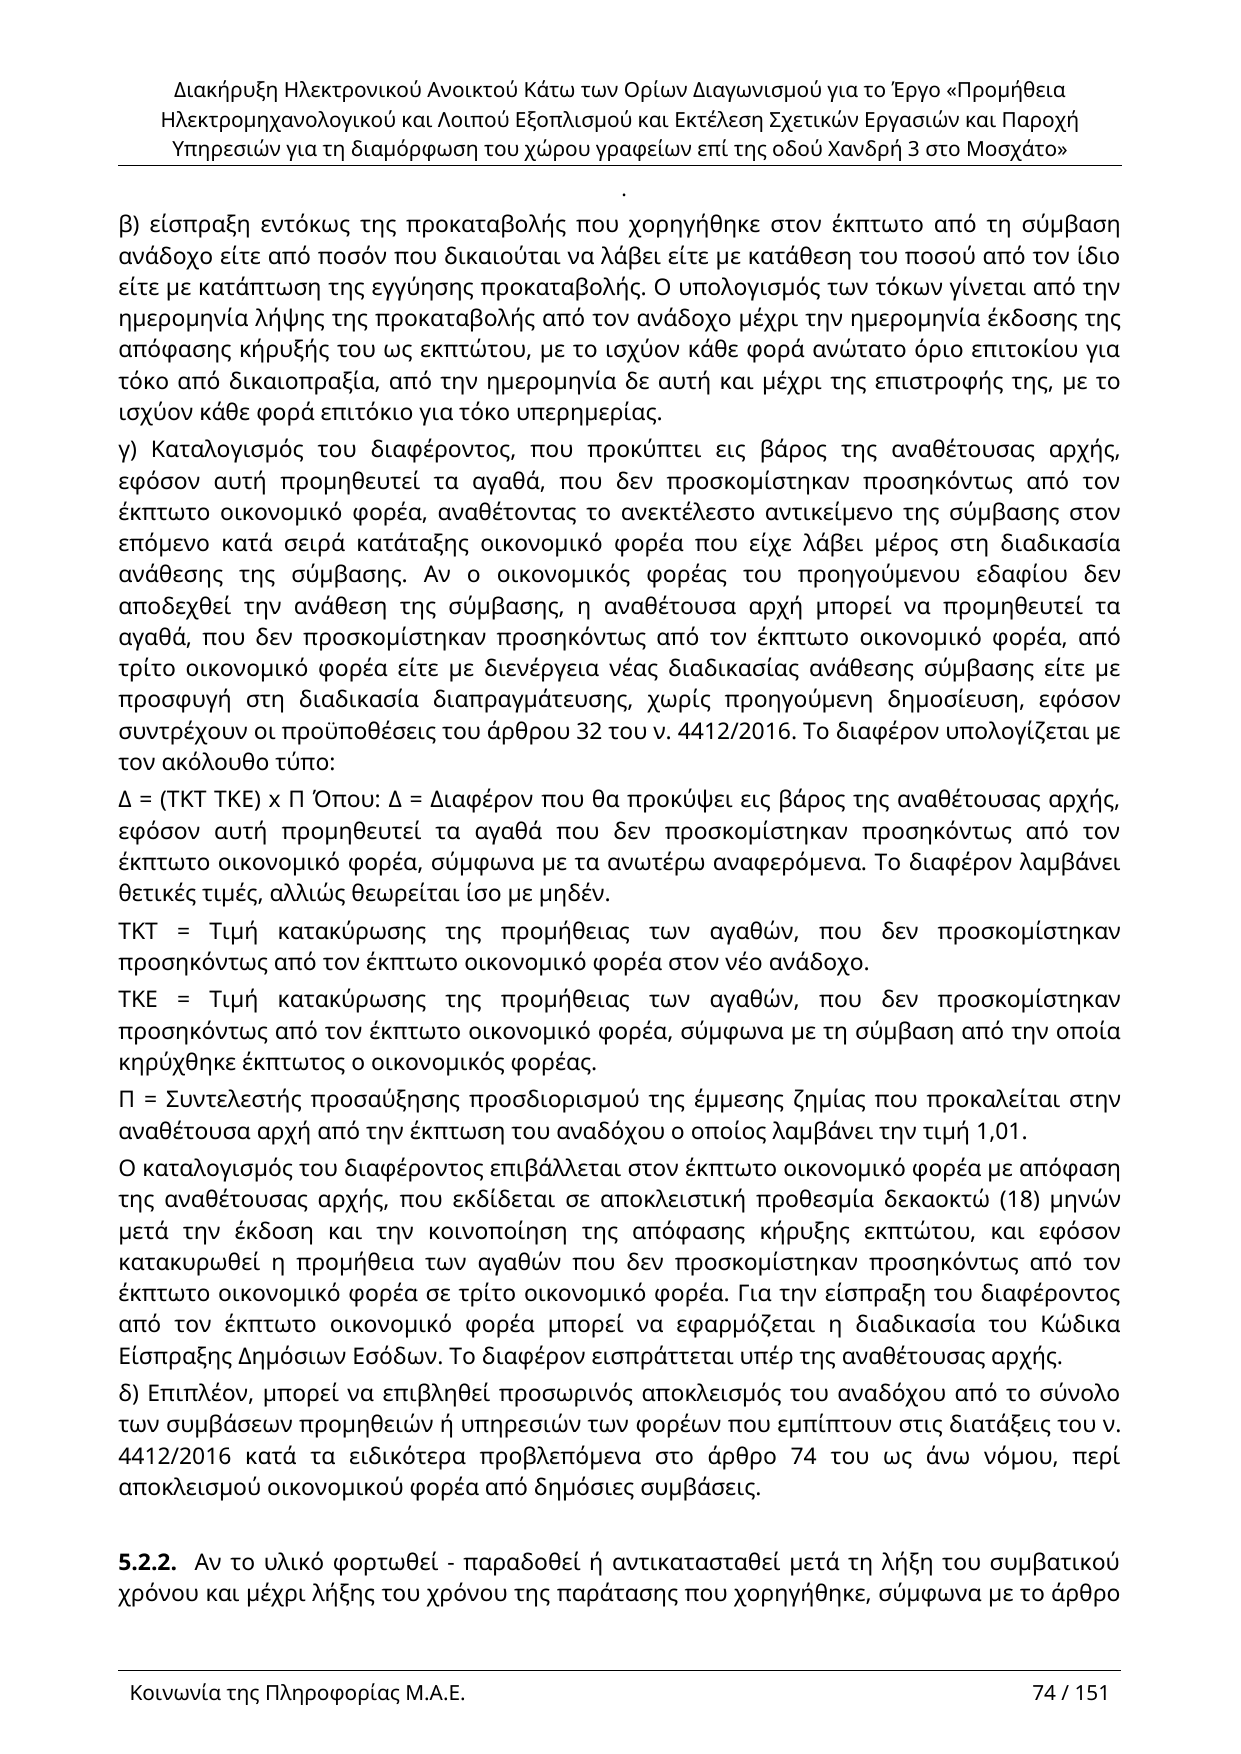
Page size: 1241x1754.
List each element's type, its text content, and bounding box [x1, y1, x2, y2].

text Ο καταλογισμός του διαφέροντος επιβάλλεται στον έκπτωτο οικονομικό φορέα με απόφαση της αναθέτουσας αρχής, που εκδίδεται σε αποκλειστική προθεσμία δεκαοκτώ (18) μηνών μετά την έκδοση και την κοινοποίηση της απόφασης κήρυξης εκπτώτου, και εφόσον κατακυρωθεί η προμήθεια των αγαθών που δεν προσκομίστηκαν προσηκόντως από τον έκπτωτο οικονομικό φορέα σε τρίτο οικονομικό φορέα. Για την είσπραξη του διαφέροντος από τον έκπτωτο οικονομικό φορέα μπορεί να εφαρμόζεται η διαδικασία του Κώδικα Είσπραξης Δημόσιων Εσόδων. Το διαφέρον εισπράττεται υπέρ της αναθέτουσας αρχής. [118, 1152, 1122, 1371]
text β) είσπραξη εντόκως της προκαταβολής που χορηγήθηκε στον έκπτωτο από τη σύμβαση ανάδοχο είτε από ποσόν που δικαιούται να λάβει είτε με κατάθεση του ποσού από τον ίδιο είτε με κατάπτωση της εγγύησης προκαταβολής. Ο υπολογισμός των τόκων γίνεται από την ημερομηνία λήψης της προκαταβολής από τον ανάδοχο μέχρι την ημερομηνία έκδοσης της απόφασης κήρυξής του ως εκπτώτου, με το ισχύον κάθε φορά ανώτατο όριο επιτοκίου για τόκο από δικαιοπραξία, από την ημερομηνία δε αυτή και μέχρι της επιστροφής της, με το ισχύον κάθε φορά επιτόκιο για τόκο υπερημερίας. [118, 208, 1122, 427]
text δ) Επιπλέον, μπορεί να επιβληθεί προσωρινός αποκλεισμός του αναδόχου από το σύνολο των συμβάσεων προμηθειών ή υπηρεσιών των φορέων που εμπίπτουν στις διατάξεις του ν. 4412/2016 κατά τα ειδικότερα προβλεπόμενα στο άρθρο 74 του ως άνω νόμου, περί αποκλεισμού οικονομικού φορέα από δημόσιες συμβάσεις. [118, 1377, 1122, 1502]
text Δ = (ΤΚΤ ΤΚΕ) x Π Όπου: Δ = Διαφέρον που θα προκύψει εις βάρος της αναθέτουσας αρχής, εφόσον αυτή προμηθευτεί τα αγαθά που δεν προσκομίστηκαν προσηκόντως από τον έκπτωτο οικονομικό φορέα, σύμφωνα με τα ανωτέρω αναφερόμενα. Το διαφέρον λαμβάνει θετικές τιμές, αλλιώς θεωρείται ίσο με μηδέν. [118, 783, 1122, 908]
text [118, 1546, 1122, 1608]
text ΤΚΕ = Τιμή κατακύρωσης της προμήθειας των αγαθών, που δεν προσκομίστηκαν προσηκόντως από τον έκπτωτο οικονομικό φορέα, σύμφωνα με τη σύμβαση από την οποία κηρύχθηκε έκπτωτος ο οικονομικός φορέας. [118, 983, 1122, 1077]
text γ) Καταλογισμός του διαφέροντος, που προκύπτει εις βάρος της αναθέτουσας αρχής, εφόσον αυτή προμηθευτεί τα αγαθά, που δεν προσκομίστηκαν προσηκόντως από τον έκπτωτο οικονομικό φορέα, αναθέτοντας το ανεκτέλεστο αντικείμενο της σύμβασης στον επόμενο κατά σειρά κατάταξης οικονομικό φορέα που είχε λάβει μέρος στη διαδικασία ανάθεσης της σύμβασης. Αν ο οικονομικός φορέας του προηγούμενου εδαφίου δεν αποδεχθεί την ανάθεση της σύμβασης, η αναθέτουσα αρχή μπορεί να προμηθευτεί τα αγαθά, που δεν προσκομίστηκαν προσηκόντως από τον έκπτωτο οικονομικό φορέα, από τρίτο οικονομικό φορέα είτε με διενέργεια νέας διαδικασίας ανάθεσης σύμβασης είτε με προσφυγή στη διαδικασία διαπραγμάτευσης, χωρίς προηγούμενη δημοσίευση, εφόσον συντρέχουν οι προϋποθέσεις του άρθρου 32 του ν. 4412/2016. Το διαφέρον υπολογίζεται με τον ακόλουθο τύπο: [118, 433, 1122, 777]
text ΤΚΤ = Τιμή κατακύρωσης της προμήθειας των αγαθών, που δεν προσκομίστηκαν προσηκόντως από τον έκπτωτο οικονομικό φορέα στον νέο ανάδοχο. [118, 915, 1122, 977]
text Π = Συντελεστής προσαύξησης προσδιορισμού της έμμεσης ζημίας που προκαλείται στην αναθέτουσα αρχή από την έκπτωση του αναδόχου ο οποίος λαμβάνει την τιμή 1,01. [118, 1083, 1122, 1146]
